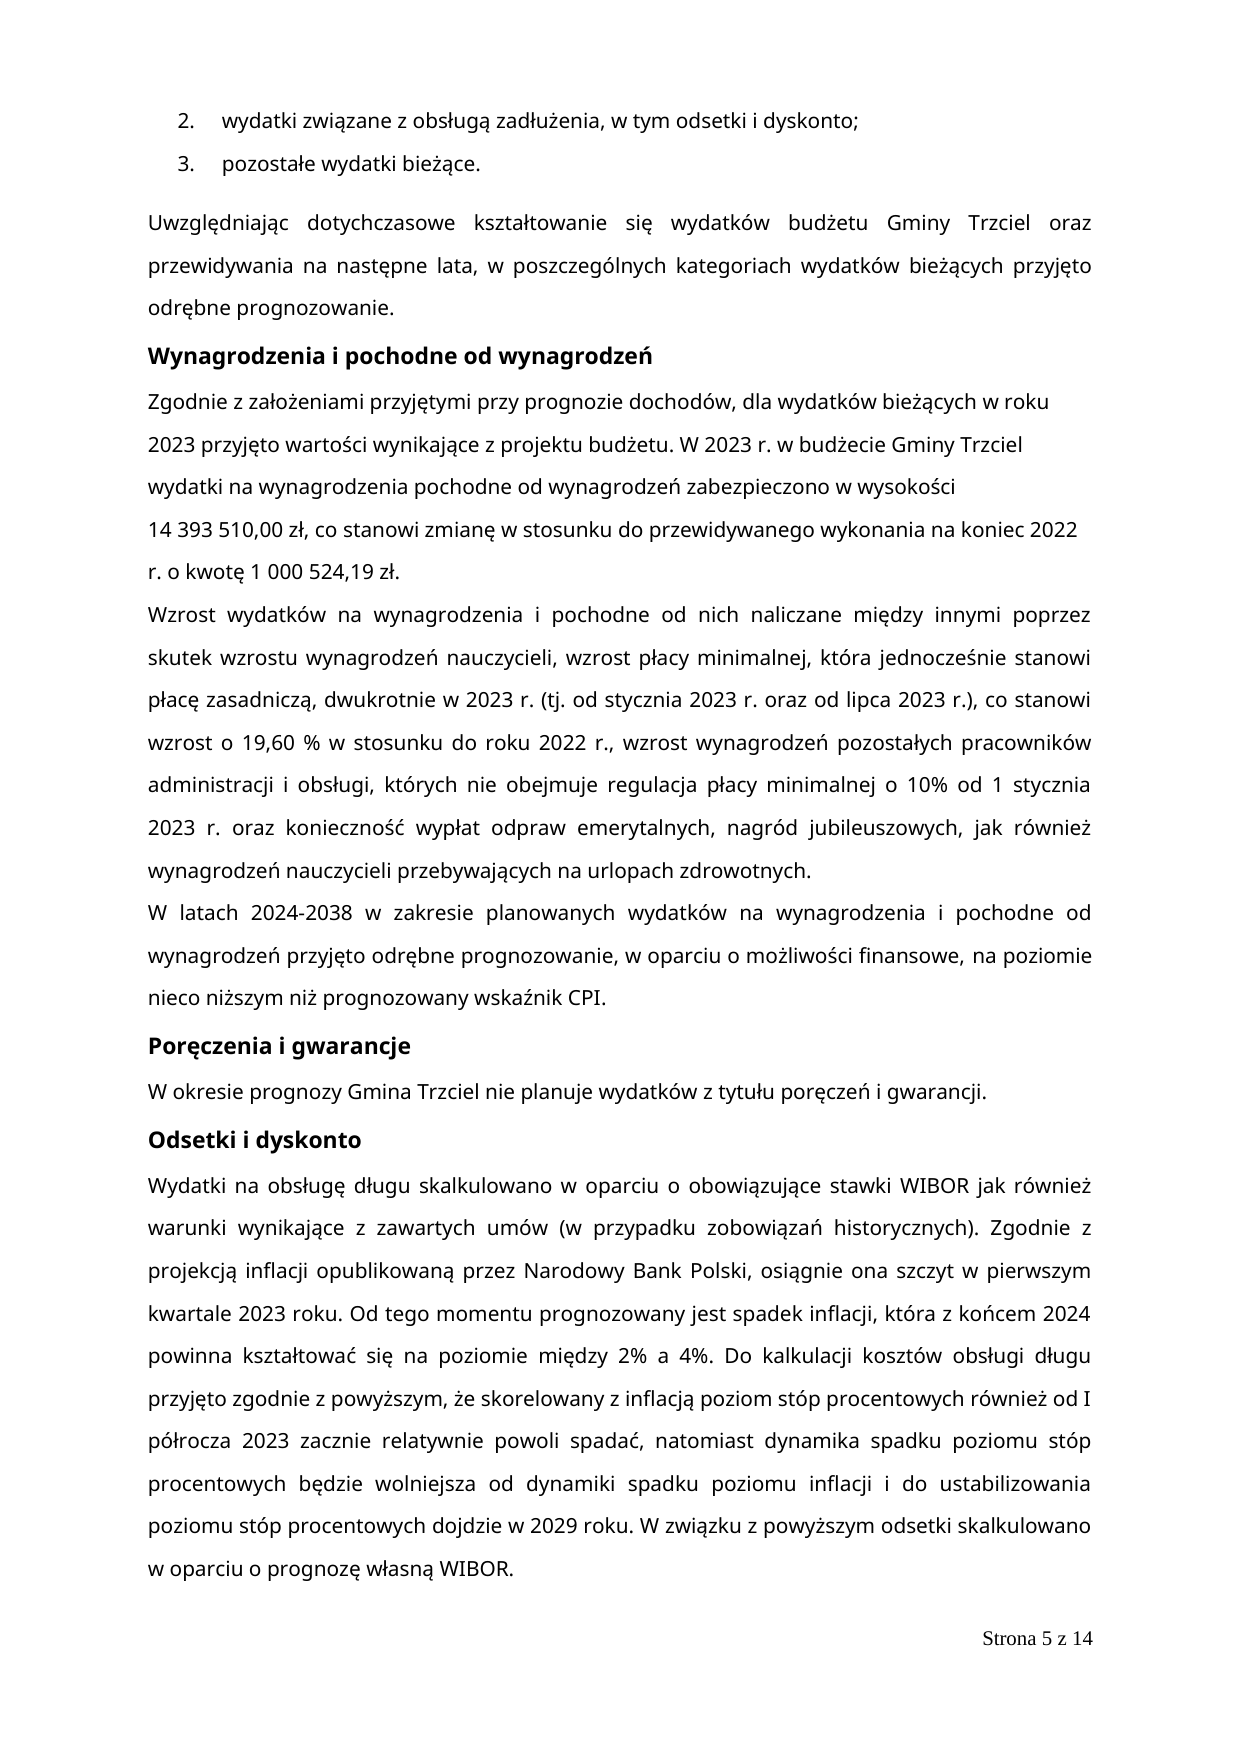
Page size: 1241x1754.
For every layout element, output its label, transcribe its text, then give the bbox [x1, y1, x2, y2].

subtitle Poręczenia i gwarancje [148, 1030, 1092, 1062]
subtitle Wynagrodzenia i pochodne od wynagrodzeń [148, 340, 1092, 371]
text Wydatki na obsługę długu skalkulowano w oparciu o obowiązujące stawki WIBOR jak również warunki wynikające z zawartych umów (w przypadku zobowiązań historycznych). Zgodnie z projekcją inflacji opublikowaną przez Narodowy Bank Polski, osiągnie ona szczyt w pierwszym kwartale 2023 roku. Od tego momentu prognozowany jest spadek inflacji, która z końcem 2024 powinna kształtować się na poziomie między 2% a 4%. Do kalkulacji kosztów obsługi długu przyjęto zgodnie z powyższym, że skorelowany z inflacją poziom stóp procentowych również od I półrocza 2023 zacznie relatywnie powoli spadać, natomiast dynamika spadku poziomu stóp procentowych będzie wolniejsza od dynamiki spadku poziomu inflacji i do ustabilizowania poziomu stóp procentowych dojdzie w 2029 roku. W związku z powyższym odsetki skalkulowano w oparciu o prognozę własną WIBOR. [148, 1171, 1092, 1583]
text Zgodnie z założeniami przyjętymi przy prognozie dochodów, dla wydatków bieżących w roku 2023 przyjęto wartości wynikające z projektu budżetu. W 2023 r. w budżecie Gminy Trzciel wydatki na wynagrodzenia pochodne od wynagrodzeń zabezpieczono w wysokości 14 393 510,00 zł, co stanowi zmianę w stosunku do przewidywanego wykonania na koniec 2022 r. o kwotę 1 000 524,19 zł. [148, 387, 1092, 586]
list pozostałe wydatki bieżące. [177, 149, 1092, 177]
subtitle Odsetki i dyskonto [148, 1124, 1092, 1155]
text Uwzględniając dotychczasowe kształtowanie się wydatków budżetu Gminy Trzciel oraz przewidywania na następne lata, w poszczególnych kategoriach wydatków bieżących przyjęto odrębne prognozowanie. [148, 208, 1092, 322]
text W latach 2024-2038 w zakresie planowanych wydatków na wynagrodzenia i pochodne od wynagrodzeń przyjęto odrębne prognozowanie, w oparciu o możliwości finansowe, na poziomie nieco niższym niż prognozowany wskaźnik CPI. [148, 898, 1092, 1012]
text W okresie prognozy Gmina Trzciel nie planuje wydatków z tytułu poręczeń i gwarancji. [148, 1077, 1092, 1106]
list wydatki związane z obsługą zadłużenia, w tym odsetki i dyskonto; [177, 106, 1092, 135]
text Wzrost wydatków na wynagrodzenia i pochodne od nich naliczane między innymi poprzez skutek wzrostu wynagrodzeń nauczycieli, wzrost płacy minimalnej, która jednocześnie stanowi płacę zasadniczą, dwukrotnie w 2023 r. (tj. od stycznia 2023 r. oraz od lipca 2023 r.), co stanowi wzrost o 19,60 % w stosunku do roku 2022 r., wzrost wynagrodzeń pozostałych pracowników administracji i obsługi, których nie obejmuje regulacja płacy minimalnej o 10% od 1 stycznia 2023 r. oraz konieczność wypłat odpraw emerytalnych, nagród jubileuszowych, jak również wynagrodzeń nauczycieli przebywających na urlopach zdrowotnych. [148, 600, 1092, 884]
